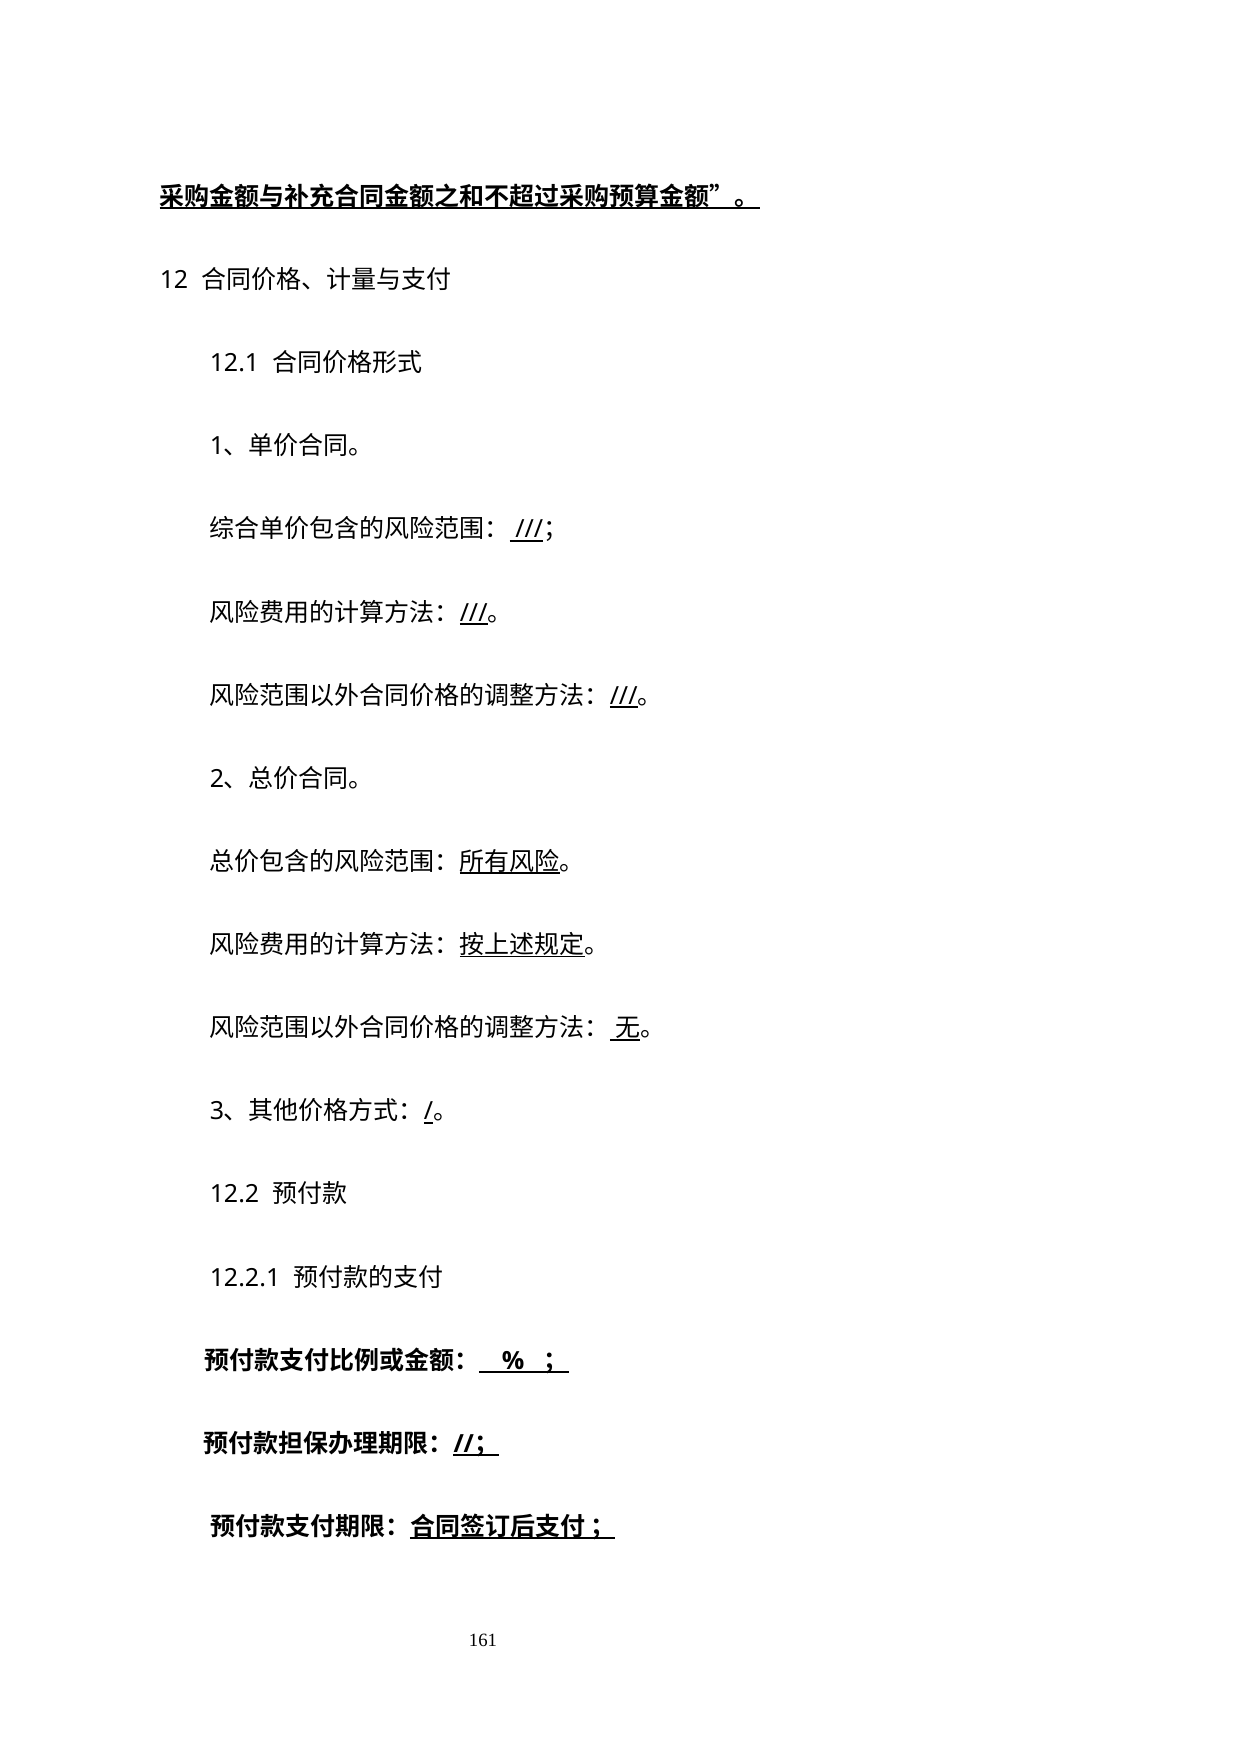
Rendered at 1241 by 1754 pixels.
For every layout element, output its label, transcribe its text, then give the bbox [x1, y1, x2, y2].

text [159, 162, 1078, 227]
text 12 合同价格、计量与支付 [159, 245, 1078, 310]
text 风险范围以外合同价格的调整方法：///。 [159, 661, 1078, 726]
text 3、其他价格方式：/。 [159, 1076, 1078, 1141]
text 综合单价包含的风险范围： ///； [159, 494, 1078, 559]
text 风险范围以外合同价格的调整方法： 无。 [159, 993, 1078, 1058]
text 风险费用的计算方法：按上述规定。 [159, 910, 1078, 975]
text 预付款支付期限：合同签订后支付 ； [159, 1492, 1078, 1557]
text 预付款支付比例或金额： % ； [159, 1326, 1078, 1391]
text 风险费用的计算方法：///。 [159, 578, 1078, 643]
text 12.2.1 预付款的支付 [159, 1243, 1078, 1308]
text 预付款担保办理期限：//； [203, 1409, 1078, 1474]
text 12.1 合同价格形式 [159, 328, 1078, 393]
text 1、单价合同。 [159, 411, 1078, 476]
text 总价包含的风险范围：所有风险。 [159, 827, 1078, 892]
text 12.2 预付款 [159, 1159, 1078, 1224]
text 2、总价合同。 [159, 744, 1078, 809]
